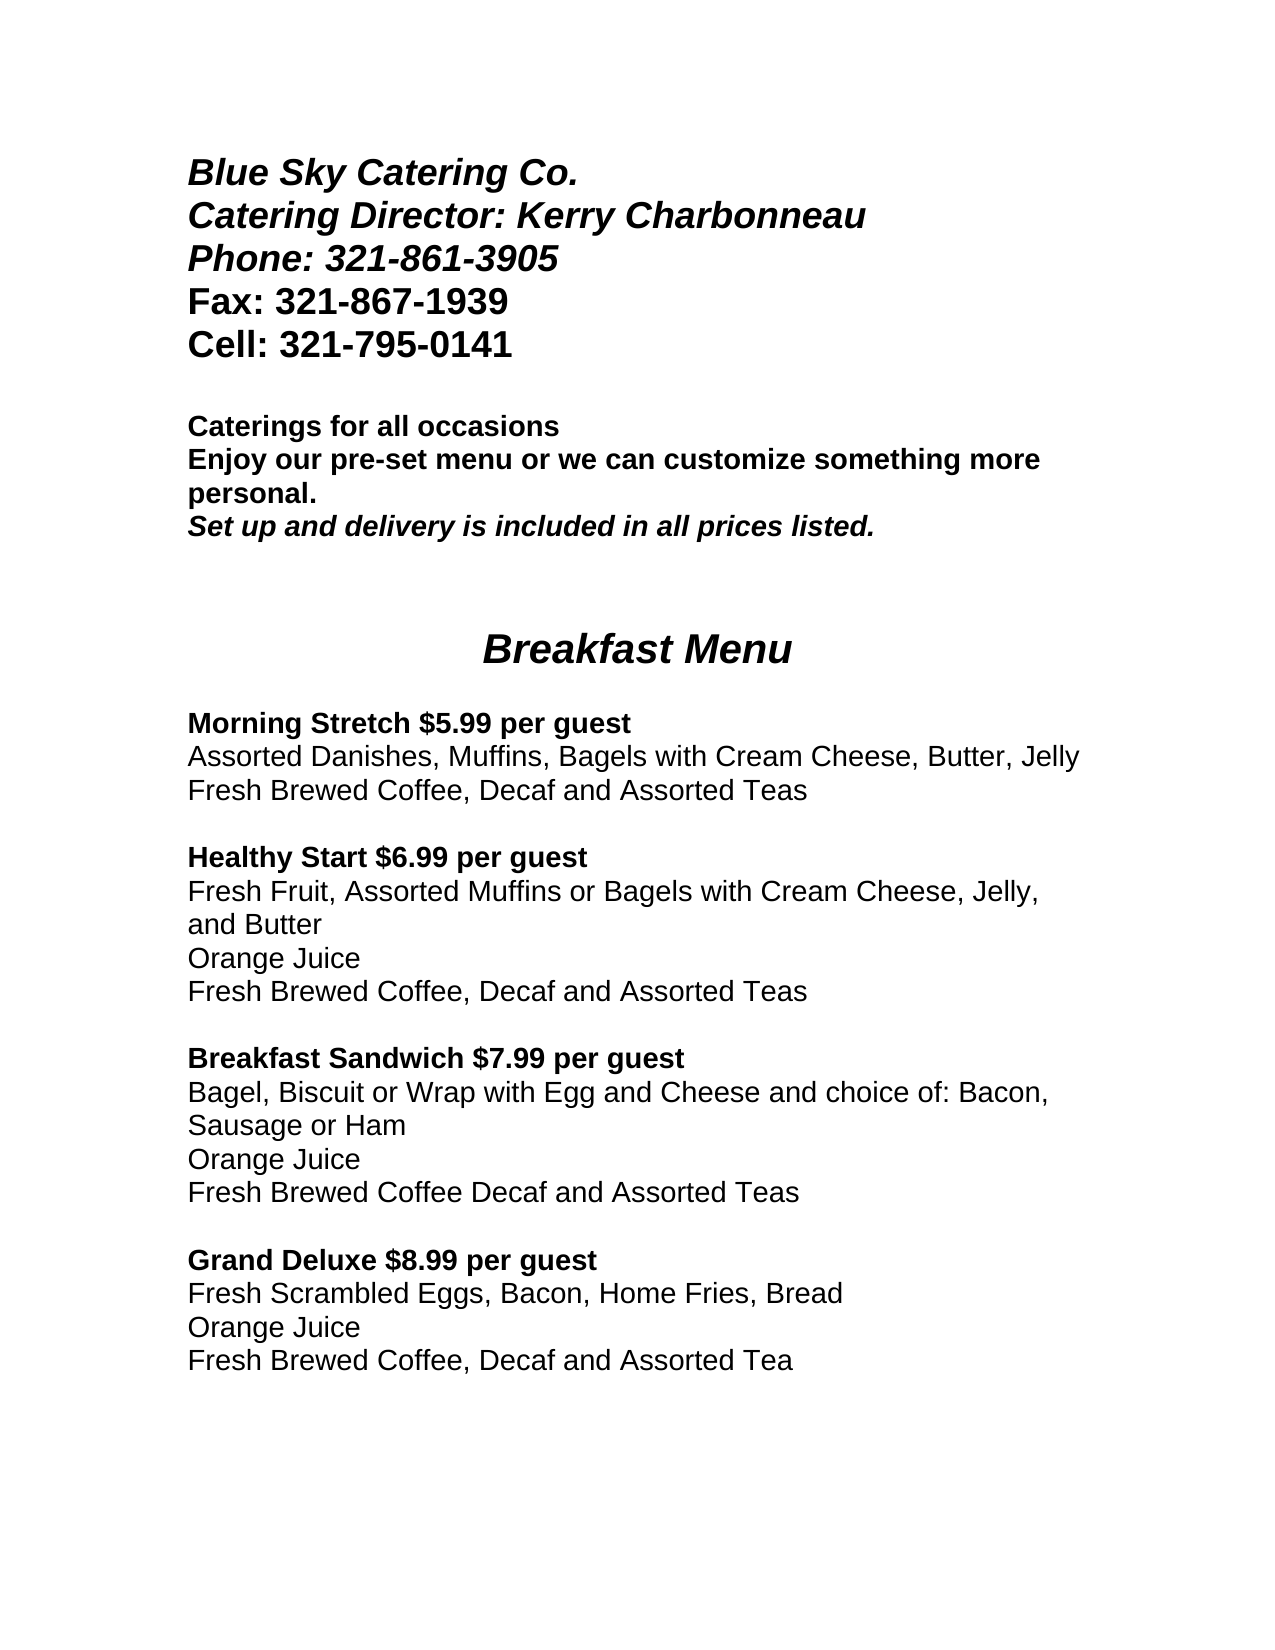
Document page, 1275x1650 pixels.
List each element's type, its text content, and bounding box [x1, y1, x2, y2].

text Catering Director: Kerry Charbonneau [187, 193, 1087, 236]
text Enjoy our pre-set menu or we can customize something more personal. [187, 442, 1087, 509]
text Orange Juice [187, 1309, 1087, 1343]
text Cell: 321-795-0141 [187, 322, 1087, 366]
text Blue Sky Catering Co. [187, 150, 1087, 193]
text Fresh Fruit, Assorted Muffins or Bagels with Cream Cheese, Jelly, and Butter [187, 873, 1087, 941]
text Phone: 321-861-3905 [187, 236, 1087, 279]
text Caterings for all occasions [187, 409, 1087, 442]
text Orange Juice [187, 1142, 1087, 1175]
text Fax: 321-867-1939 [187, 279, 1087, 322]
text Orange Juice [187, 941, 1087, 974]
text Set up and delivery is included in all prices listed. [187, 509, 1087, 543]
text Fresh Brewed Coffee, Decaf and Assorted Teas [187, 773, 1087, 806]
text Fresh Brewed Coffee, Decaf and Assorted Teas [187, 974, 1087, 1008]
text Fresh Scrambled Eggs, Bacon, Home Fries, Bread [187, 1276, 1087, 1309]
text Healthy Start $6.99 per guest [187, 840, 1087, 873]
text Bagel, Biscuit or Wrap with Egg and Cheese and choice of: Bacon, Sausage or Ham [187, 1075, 1087, 1142]
text Breakfast Sandwich $7.99 per guest [187, 1041, 1087, 1075]
text Grand Deluxe $8.99 per guest [187, 1242, 1087, 1276]
text Breakfast Menu [187, 624, 1087, 672]
text Assorted Danishes, Muffins, Bagels with Cream Cheese, Butter, Jelly [187, 739, 1087, 773]
text Morning Stretch $5.99 per guest [187, 706, 1087, 739]
text Fresh Brewed Coffee Decaf and Assorted Teas [187, 1175, 1087, 1209]
text Fresh Brewed Coffee, Decaf and Assorted Tea [187, 1343, 1087, 1377]
